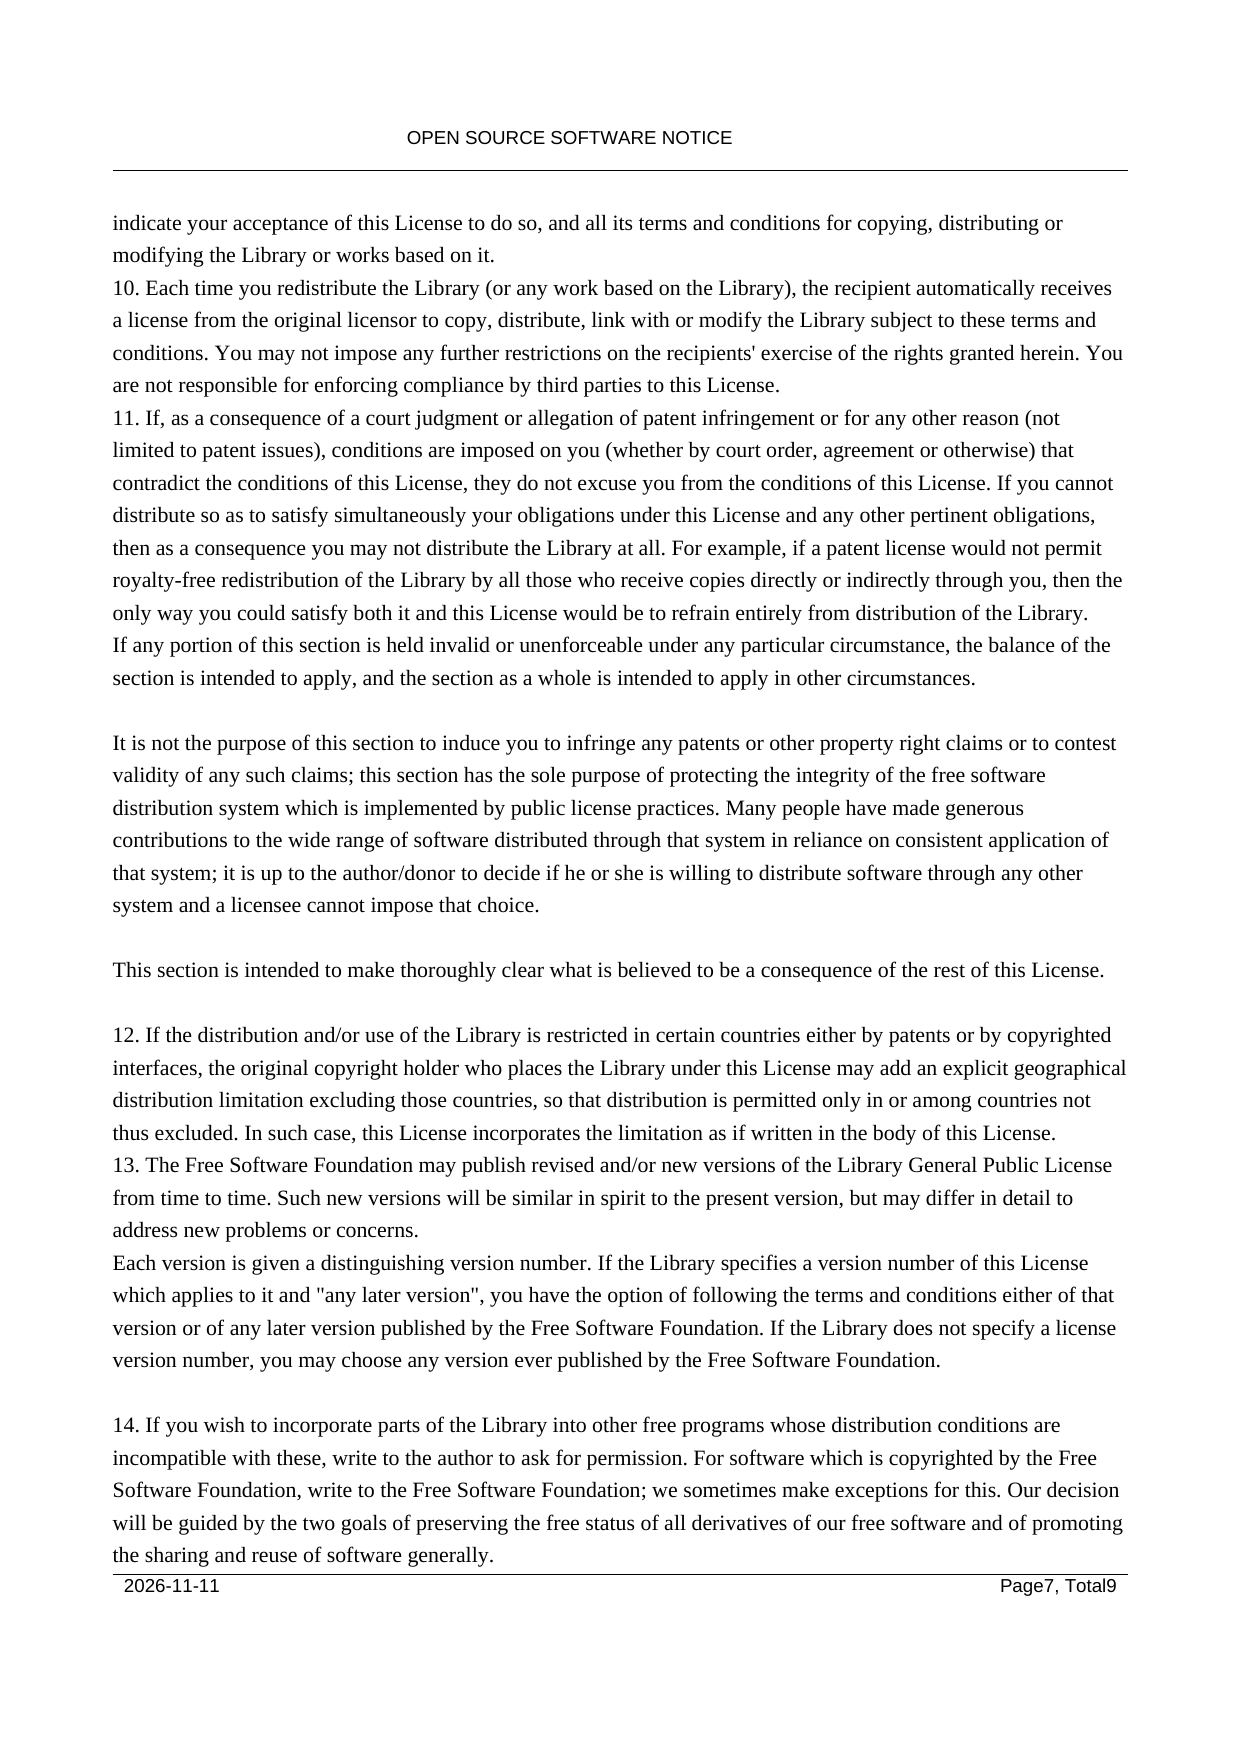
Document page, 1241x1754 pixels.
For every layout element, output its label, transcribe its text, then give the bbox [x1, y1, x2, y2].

text 10. Each time you redistribute the Library (or any work based on the Library), the recipient automatically receives a license from the original licensor to copy, distribute, link with or modify the Library subject to these terms and conditions. You may not impose any further restrictions on the recipients' exercise of the rights granted herein. You are not responsible for enforcing compliance by third parties to this License. [112, 271, 1128, 401]
text It is not the purpose of this section to induce you to infringe any patents or other property right claims or to contest validity of any such claims; this section has the sole purpose of protecting the integrity of the free software distribution system which is implemented by public license practices. Many people have made generous contributions to the wide range of software distributed through that system in reliance on consistent application of that system; it is up to the author/donor to decide if he or she is willing to distribute software through any other system and a licensee cannot impose that choice. [112, 726, 1128, 921]
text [112, 206, 1128, 271]
text 14. If you wish to incorporate parts of the Library into other free programs whose distribution conditions are incompatible with these, write to the author to ask for permission. For software which is copyrighted by the Free Software Foundation, write to the Free Software Foundation; we sometimes make exceptions for this. Our decision will be guided by the two goals of preserving the free status of all derivatives of our free software and of promoting the sharing and reuse of software generally. [112, 1409, 1128, 1571]
text Each version is given a distinguishing version number. If the Library specifies a version number of this License which applies to it and "any later version", you have the option of following the terms and conditions either of that version or of any later version published by the Free Software Foundation. If the Library does not specify a license version number, you may choose any version ever published by the Free Software Foundation. [112, 1246, 1128, 1376]
text If any portion of this section is held invalid or unenforceable under any particular circumstance, the balance of the section is intended to apply, and the section as a whole is intended to apply in other circumstances. [112, 629, 1128, 694]
text This section is intended to make thoroughly clear what is believed to be a consequence of the rest of this License. [112, 954, 1128, 986]
text 12. If the distribution and/or use of the Library is restricted in certain countries either by patents or by copyrighted interfaces, the original copyright holder who places the Library under this License may add an explicit geographical distribution limitation excluding those countries, so that distribution is permitted only in or among countries not thus excluded. In such case, this License incorporates the limitation as if written in the body of this License. [112, 1019, 1128, 1149]
text 13. The Free Software Foundation may publish revised and/or new versions of the Library General Public License from time to time. Such new versions will be similar in spirit to the present version, but may differ in detail to address new problems or concerns. [112, 1149, 1128, 1246]
text 11. If, as a consequence of a court judgment or allegation of patent infringement or for any other reason (not limited to patent issues), conditions are imposed on you (whether by court order, agreement or otherwise) that contradict the conditions of this License, they do not excuse you from the conditions of this License. If you cannot distribute so as to satisfy simultaneously your obligations under this License and any other pertinent obligations, then as a consequence you may not distribute the Library at all. For example, if a patent license would not permit royalty-free redistribution of the Library by all those who receive copies directly or indirectly through you, then the only way you could satisfy both it and this License would be to refrain entirely from distribution of the Library. [112, 401, 1128, 629]
